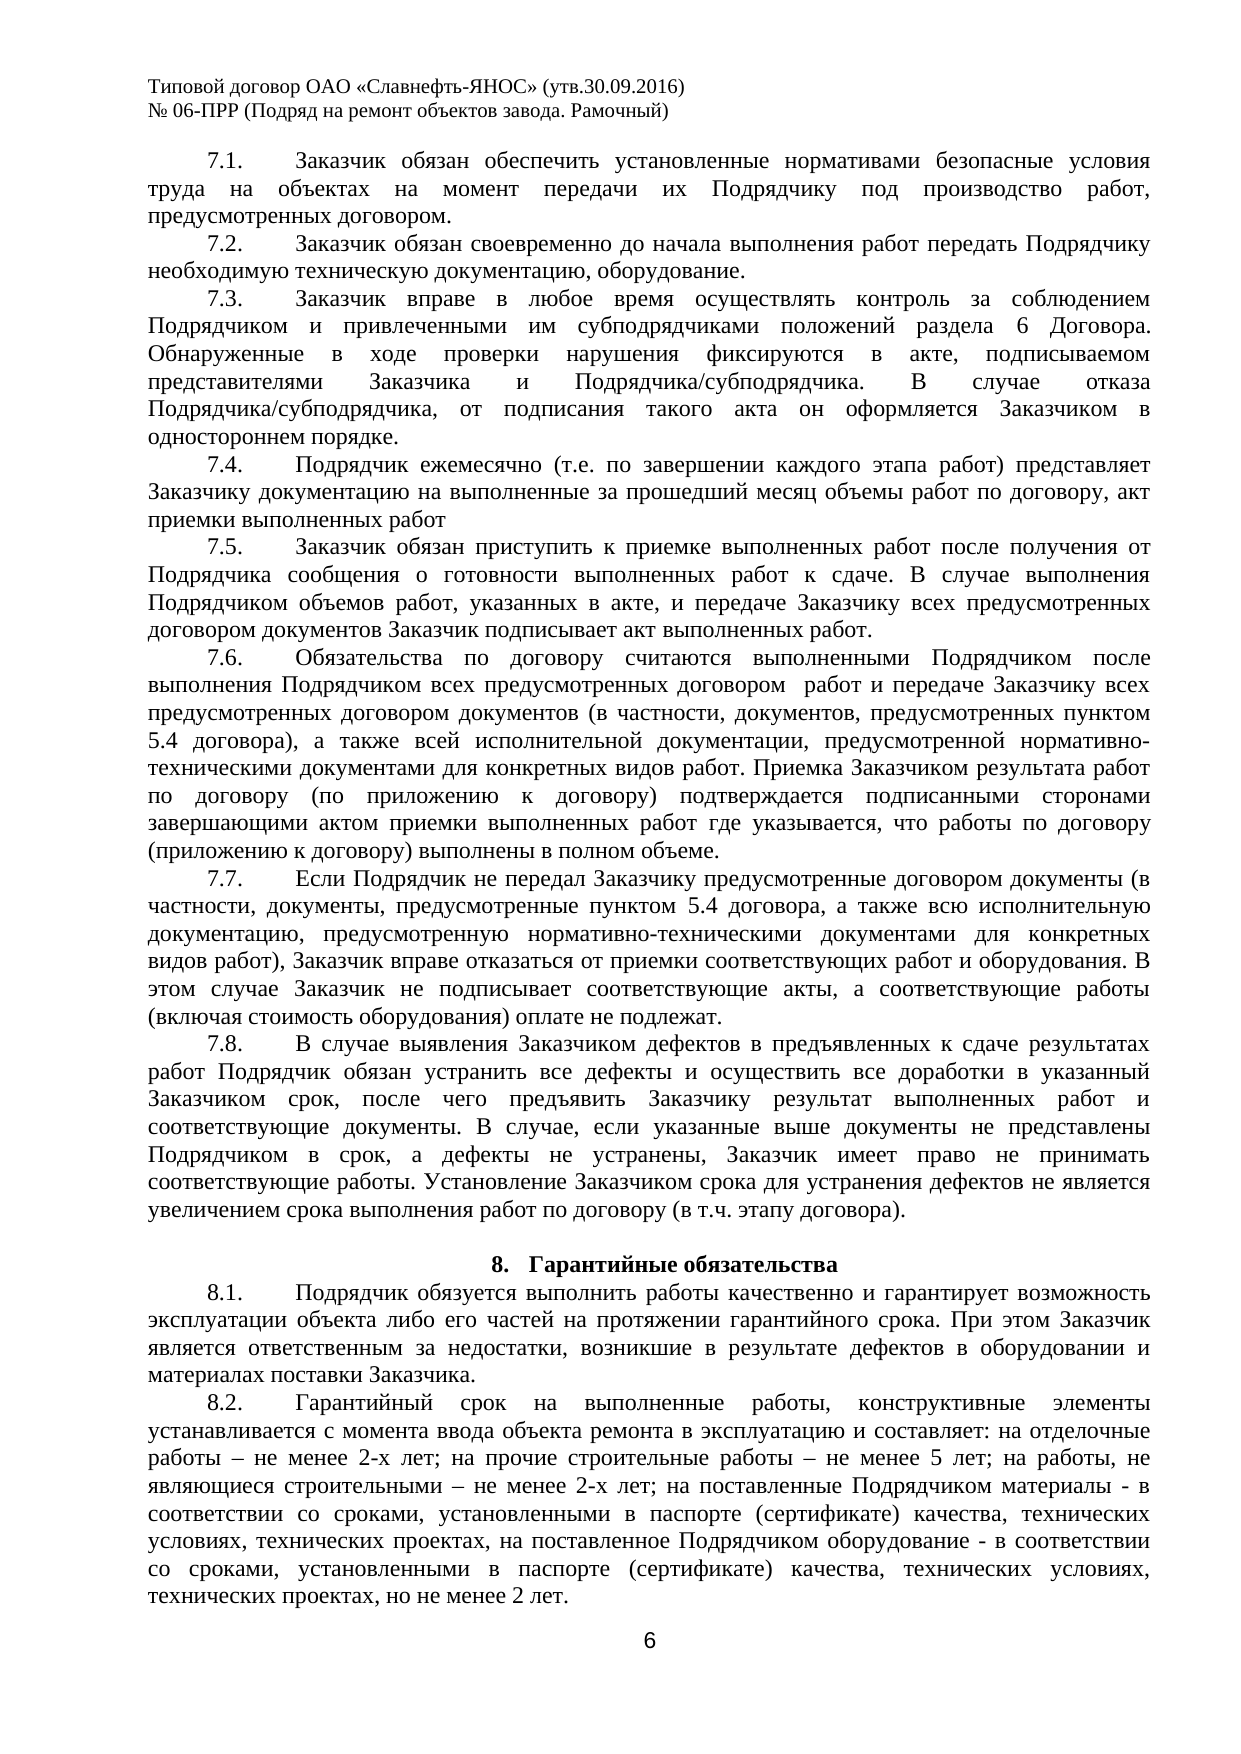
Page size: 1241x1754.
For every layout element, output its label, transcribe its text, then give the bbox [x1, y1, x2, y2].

list Подрядчик ежемесячно (т.е. по завершении каждого этапа работ) представляет Заказчику документацию на выполненные за прошедший месяц объемы работ по договору, акт приемки выполненных работ [148, 449, 1152, 532]
list Если Подрядчик не передал Заказчику предусмотренные договором документы (в частности, документы, предусмотренные пунктом 5.4 договора, а также всю исполнительную документацию, предусмотренную нормативно-техническими документами для конкретных видов работ), Заказчик вправе отказаться от приемки соответствующих работ и оборудования. В этом случае Заказчик не подписывает соответствующие акты, а соответствующие работы (включая стоимость оборудования) оплате не подлежат. [148, 864, 1152, 1029]
list Обязательства по договору считаются выполненными Подрядчиком после выполнения Подрядчиком всех предусмотренных договором работ и передаче Заказчику всех предусмотренных договором документов (в частности, документов, предусмотренных пунктом 5.4 договора), а также всей исполнительной документации, предусмотренной нормативно-техническими документами для конкретных видов работ. Приемка Заказчиком результата работ по договору (по приложению к договору) подтверждается подписанными сторонами завершающими актом приемки выполненных работ указывается, что работы по договору (приложению к договору) выполнены в полном объеме. [148, 643, 1152, 864]
list Гарантийный срок на выполненные работы, конструктивные элементы устанавливается с момента ввода объекта ремонта в эксплуатацию и составляет: на отделочные работы – не менее 2-х лет; на прочие строительные работы – не менее 5 лет; на работы, не являющиеся строительными – не менее 2-х лет; на поставленные Подрядчиком материалы - в соответствии со сроками, установленными в паспорте (сертификате) качества, технических условиях, технических проектах, на поставленное Подрядчиком оборудование - в соответствии со сроками, установленными в паспорте (сертификате) качества, технических условиях, технических проектах, но не менее 2 лет. [148, 1388, 1152, 1609]
list Заказчик обязан обеспечить установленные нормативами безопасные условия труда на объектах на момент передачи их Подрядчику под производство работ, предусмотренных договором. [148, 146, 1152, 229]
list Гарантийные обязательства [177, 1250, 1152, 1278]
list Подрядчик обязуется выполнить работы качественно и гарантирует возможность эксплуатации объекта либо его частей на протяжении гарантийного срока. При этом Заказчик является ответственным за недостатки, возникшие в результате дефектов в оборудовании и материалах поставки Заказчика. [148, 1278, 1152, 1388]
list Заказчик вправе в любое время осуществлять контроль за соблюдением Подрядчиком и привлеченными им субподрядчиками положений раздела 6 Договора. Обнаруженные в ходе проверки нарушения фиксируются в акте, подписываемом представителями Заказчика и Подрядчика/субподрядчика. В случае отказа Подрядчика/субподрядчика, от подписания такого акта он оформляется Заказчиком в одностороннем порядке. [148, 284, 1152, 449]
list Заказчик обязан приступить к приемке выполненных работ после получения от Подрядчика сообщения о готовности выполненных работ к сдаче. В случае выполнения Подрядчиком объемов работ, указанных в акте, и передаче Заказчику всех предусмотренных договором документов Заказчик подписывает акт [148, 532, 1152, 643]
list Заказчик обязан своевременно до начала выполнения работ передать Подрядчику необходимую техническую документацию, оборудование. [148, 229, 1152, 284]
list В случае выявления Заказчиком дефектов в предъявленных к сдаче результатах работ Подрядчик обязан устранить все дефекты и осуществить все доработки в указанный Заказчиком срок, после чего предъявить Заказчику результат выполненных работ и соответствующие документы. В случае, если указанные выше документы не представлены Подрядчиком в срок, а дефекты не устранены, Заказчик имеет право не принимать соответствующие работы. Установление Заказчиком срока для устранения дефектов не является увеличением срока выполнения работ по договору (в т.ч. этапу договора). [148, 1029, 1152, 1222]
